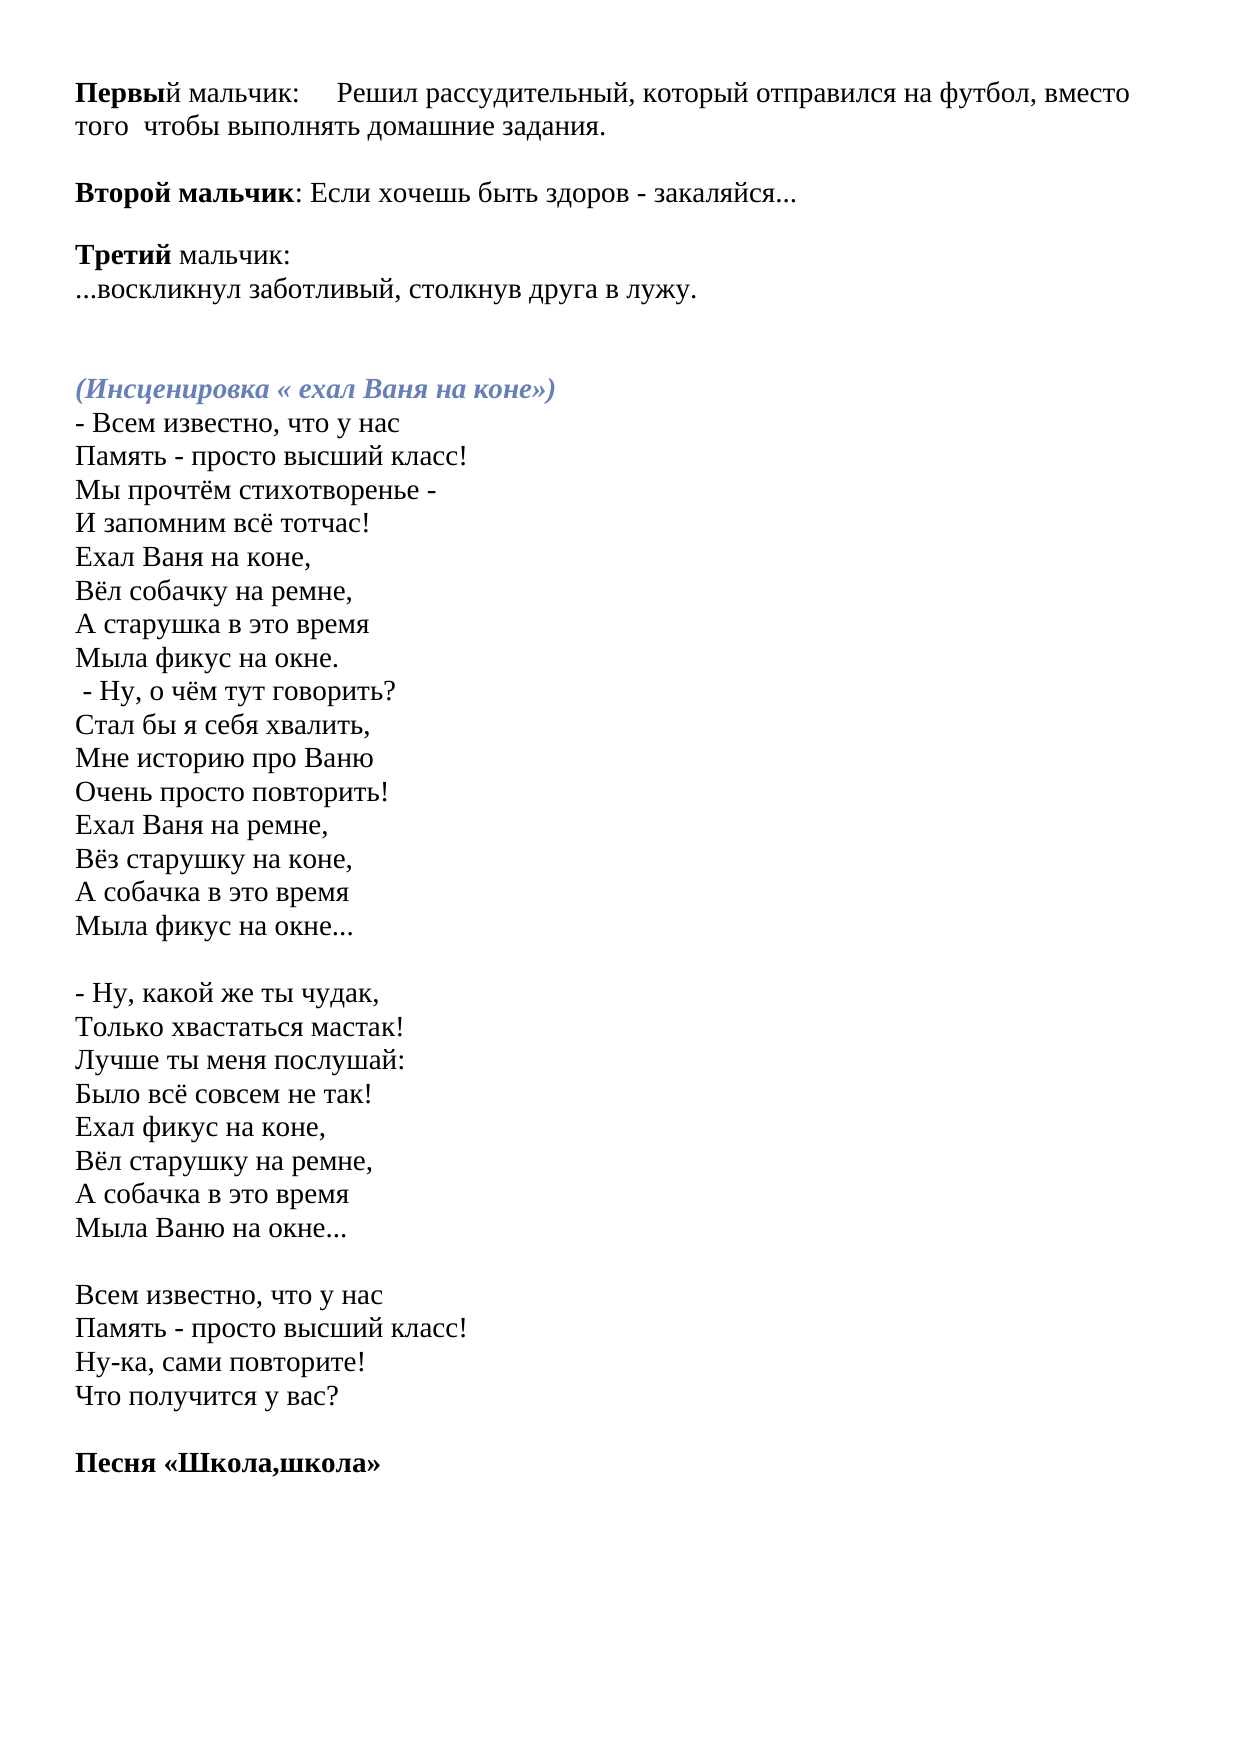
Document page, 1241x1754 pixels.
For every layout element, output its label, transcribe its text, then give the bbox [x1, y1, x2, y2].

text - Ну, о чём тут говорить? [75, 673, 1165, 707]
text Вёл старушку на ремне, [75, 1143, 1165, 1176]
text Ехал фикус на коне, [75, 1109, 1165, 1143]
text Мыла фикус на окне. [75, 640, 1165, 673]
text Мыла Ваню на окне... [75, 1210, 1165, 1243]
text И запомним всё тотчас! [75, 506, 1165, 539]
text Только хвастаться мастак! [75, 1009, 1165, 1042]
text Было всё совсем не так! [75, 1076, 1165, 1109]
text Ехал Ваня на коне, [75, 539, 1165, 573]
text Ехал Ваня на ремне, [75, 807, 1165, 841]
text Лучше ты меня послушай: [75, 1042, 1165, 1076]
text Память - просто высший класс! [75, 438, 1165, 472]
text А старушка в это время [75, 606, 1165, 640]
text Ну-ка, сами повторите! [75, 1344, 1165, 1378]
text А собачка в это время [75, 874, 1165, 908]
text А собачка в это время [75, 1176, 1165, 1210]
text - Всем известно, что у нас [75, 405, 1165, 438]
text Очень просто повторить! [75, 774, 1165, 807]
text Мыла фикус на окне... [75, 908, 1165, 942]
text Память - просто высший класс! [75, 1311, 1165, 1344]
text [75, 75, 1165, 237]
text Мы прочтём стихотворенье - [75, 472, 1165, 506]
text Третий мальчик: ...воскликнул заботливый, столкнув друга в лужу. [75, 237, 1165, 304]
text Вёз старушку на коне, [75, 841, 1165, 874]
text Что получится у вас? [75, 1378, 1165, 1411]
text Мне историю про Ваню [75, 740, 1165, 774]
text Стал бы я себя хвалить, [75, 707, 1165, 740]
text (Инсценировка « ехал Ваня на коне») [75, 371, 1165, 405]
text Вёл собачку на ремне, [75, 573, 1165, 606]
text Всем известно, что у нас [75, 1277, 1165, 1311]
text Песня «Школа,школа» [75, 1445, 1165, 1478]
text - Ну, какой же ты чудак, [75, 975, 1165, 1009]
